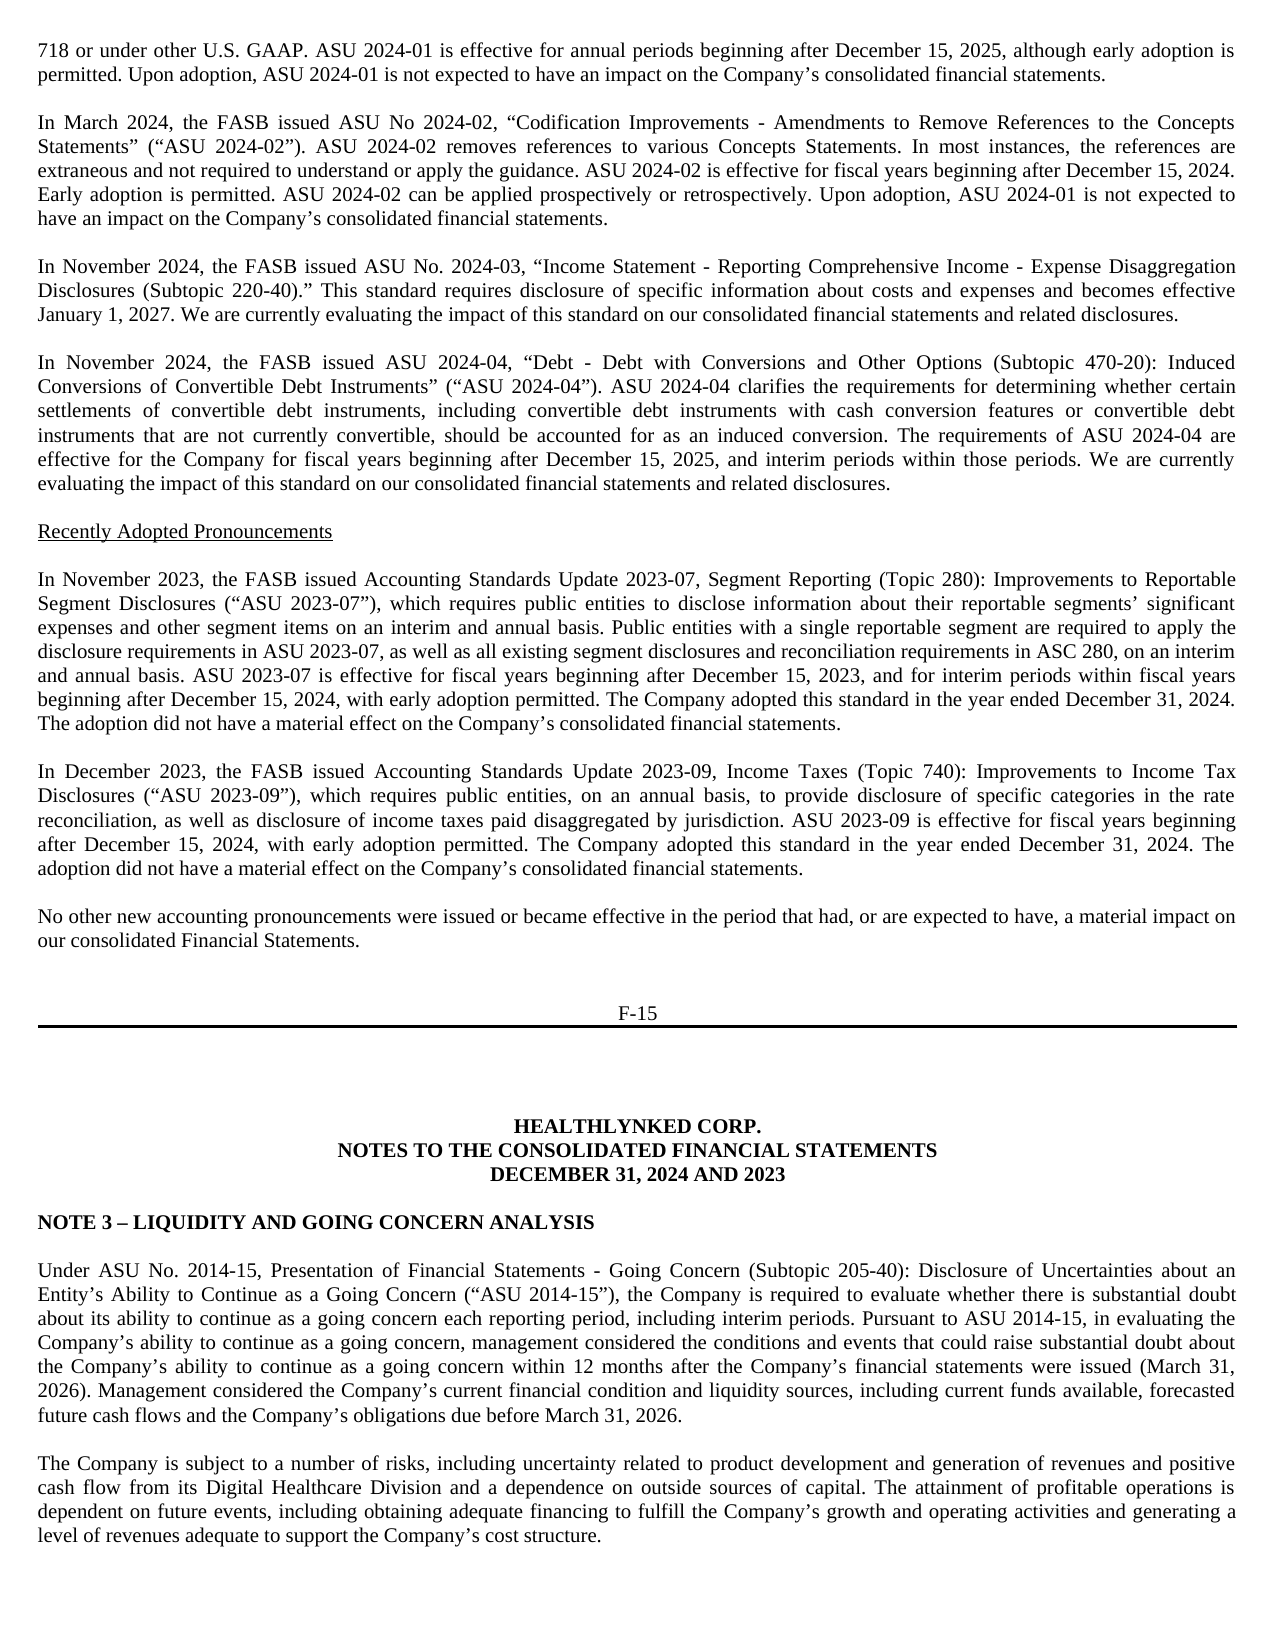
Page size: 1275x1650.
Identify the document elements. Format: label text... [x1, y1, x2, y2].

text F-15 [37, 1001, 1237, 1028]
text Recently Adopted Pronouncements [37, 519, 1237, 543]
text No other new accounting pronouncements were issued or became effective in the period that had, or are expected to have, a material impact on our consolidated Financial Statements. [37, 904, 1237, 952]
text In December 2023, the FASB issued Accounting Standards Update 2023-09, Income Taxes (Topic 740): Improvements to Income Tax Disclosures (“ASU 2023-09”), which requires public entities, on an annual basis, to provide disclosure of specific categories in the rate reconciliation, as well as disclosure of income taxes paid disaggregated by jurisdiction. ASU 2023-09 is effective for fiscal years beginning after December 15, 2024, with early adoption permitted. The Company adopted this standard in the year ended December 31, 2024. The adoption did not have a material effect on the Company’s consolidated financial statements. [37, 759, 1237, 880]
text In March 2024, the FASB issued ASU No 2024-02, “Codification Improvements - Amendments to Remove References to the Concepts Statements” (“ASU 2024-02”). ASU 2024-02 removes references to various Concepts Statements. In most instances, the references are extraneous and not required to understand or apply the guidance. ASU 2024-02 is effective for fiscal years beginning after December 15, 2024. Early adoption is permitted. ASU 2024-02 can be applied prospectively or retrospectively. Upon adoption, ASU 2024-01 is not expected to have an impact on the Company’s consolidated financial statements. [37, 110, 1237, 230]
text NOTE 3 – LIQUIDITY AND GOING CONCERN ANALYSIS [37, 1210, 1237, 1234]
text In November 2023, the FASB issued Accounting Standards Update 2023-07, Segment Reporting (Topic 280): Improvements to Reportable Segment Disclosures (“ASU 2023-07”), which requires public entities to disclose information about their reportable segments’ significant expenses and other segment items on an interim and annual basis. Public entities with a single reportable segment are required to apply the disclosure requirements in ASU 2023-07, as well as all existing segment disclosures and reconciliation requirements in ASC 280, on an interim and annual basis. ASU 2023-07 is effective for fiscal years beginning after December 15, 2023, and for interim periods within fiscal years beginning after December 15, 2024, with early adoption permitted. The Company adopted this standard in the year ended December 31, 2024. The adoption did not have a material effect on the Company’s consolidated financial statements. [37, 567, 1237, 735]
text In November 2024, the FASB issued ASU No. 2024-03, “Income Statement - Reporting Comprehensive Income - Expense Disaggregation Disclosures (Subtopic 220-40).” This standard requires disclosure of specific information about costs and expenses and becomes effective January 1, 2027. We are currently evaluating the impact of this standard on our consolidated financial statements and related disclosures. [37, 254, 1237, 326]
text HEALTHLYNKED CORP. [37, 1114, 1237, 1138]
text NOTES TO THE CONSOLIDATED FINANCIAL STATEMENTS [37, 1138, 1237, 1162]
text The Company is subject to a number of risks, including uncertainty related to product development and generation of revenues and positive cash flow from its Digital Healthcare Division and a dependence on outside sources of capital. The attainment of profitable operations is dependent on future events, including obtaining adequate financing to fulfill the Company’s growth and operating activities and generating a level of revenues adequate to support the Company’s cost structure. [37, 1451, 1237, 1547]
text Under ASU No. 2014-15, Presentation of Financial Statements - Going Concern (Subtopic 205-40): Disclosure of Uncertainties about an Entity’s Ability to Continue as a Going Concern (“ASU 2014-15”), the Company is required to evaluate whether there is substantial doubt about its ability to continue as a going concern each reporting period, including interim periods. Pursuant to ASU 2014-15, in evaluating the Company’s ability to continue as a going concern, management considered the conditions and events that could raise substantial doubt about the Company’s ability to continue as a going concern within 12 months after the Company’s financial statements were issued (March 31, 2026). Management considered the Company’s current financial condition and liquidity sources, including current funds available, forecasted future cash flows and the Company’s obligations due before March 31, 2026. [37, 1258, 1237, 1427]
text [37, 37, 1237, 86]
text DECEMBER 31, 2024 AND 2023 [37, 1162, 1237, 1186]
text In November 2024, the FASB issued ASU 2024-04, “Debt - Debt with Conversions and Other Options (Subtopic 470-20): Induced Conversions of Convertible Debt Instruments” (“ASU 2024-04”). ASU 2024-04 clarifies the requirements for determining whether certain settlements of convertible debt instruments, including convertible debt instruments with cash conversion features or convertible debt instruments that are not currently convertible, should be accounted for as an induced conversion. The requirements of ASU 2024-04 are effective for the Company for fiscal years beginning after December 15, 2025, and interim periods within those periods. We are currently evaluating the impact of this standard on our consolidated financial statements and related disclosures. [37, 350, 1237, 495]
